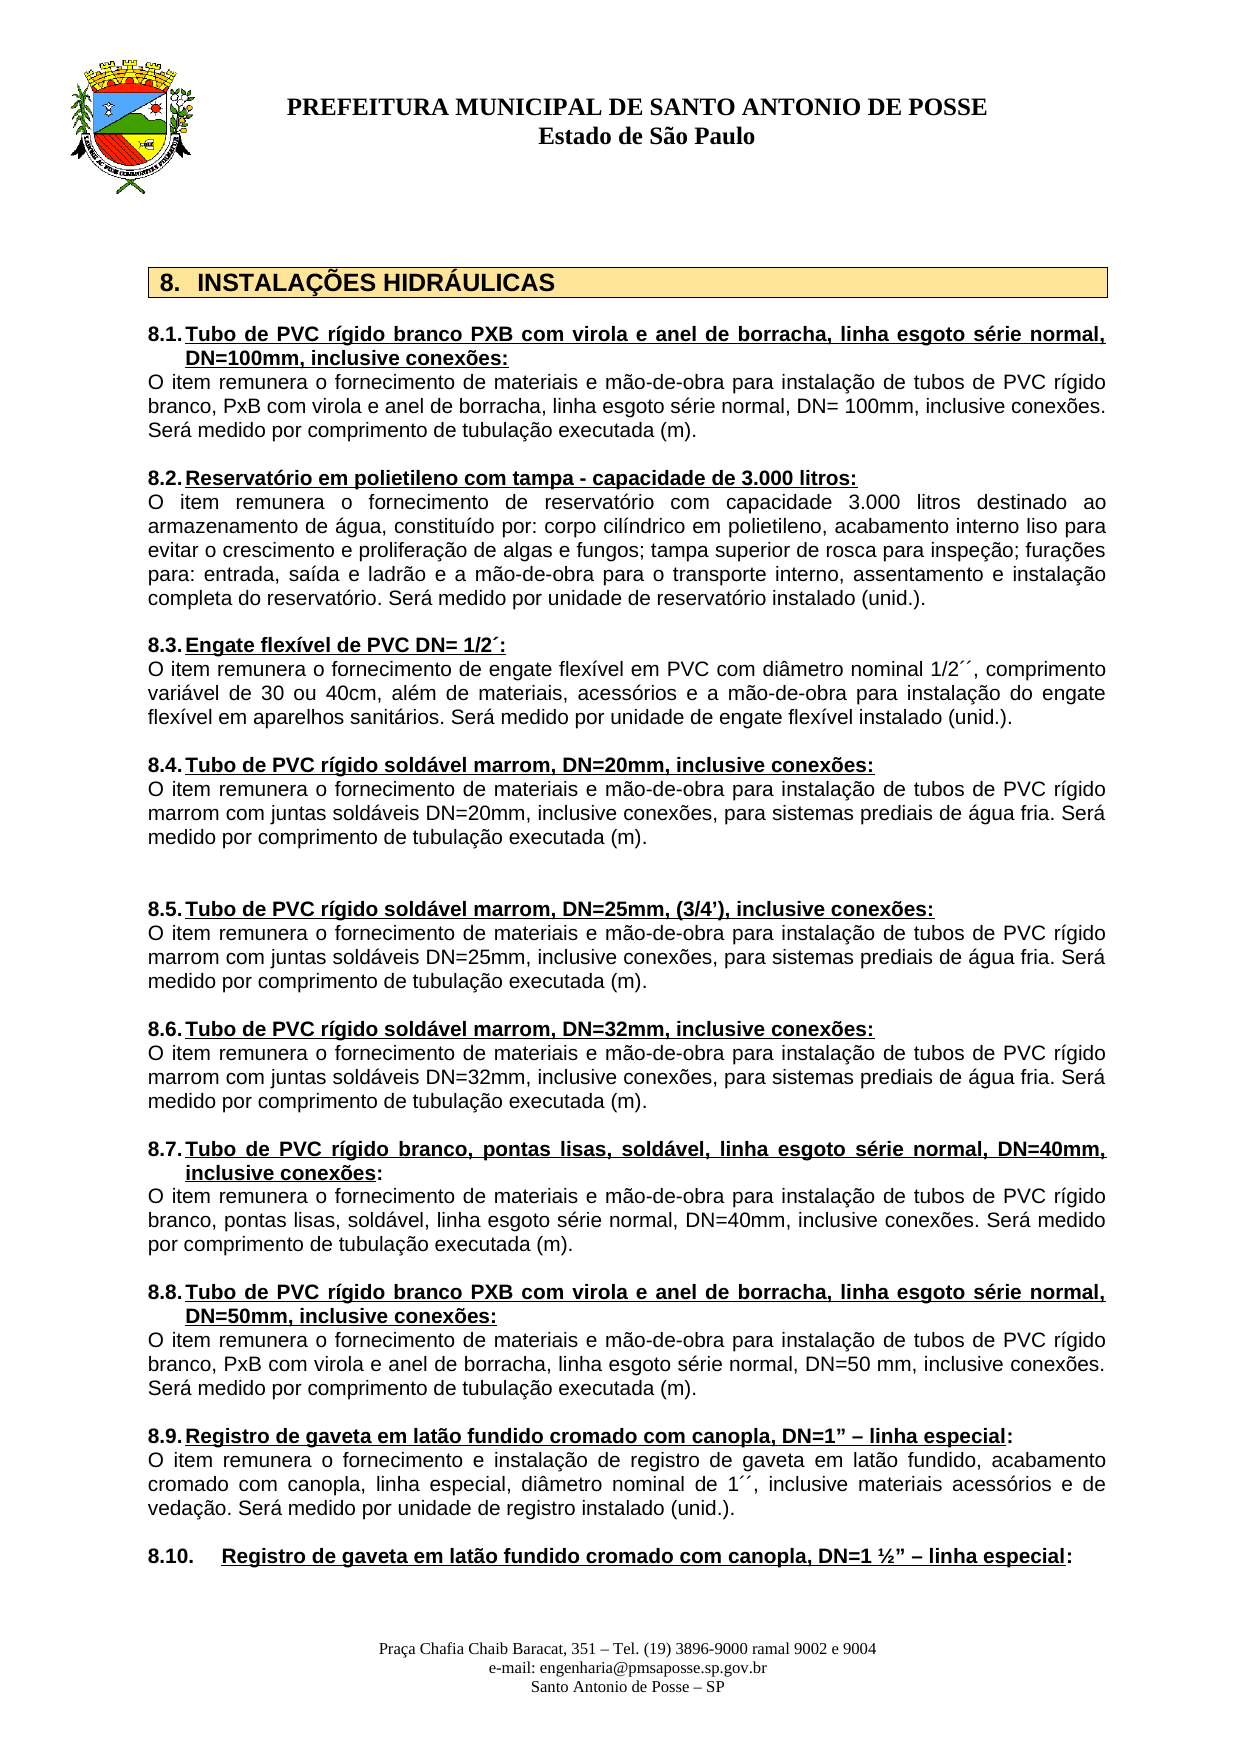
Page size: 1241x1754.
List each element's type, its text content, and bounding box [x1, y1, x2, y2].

list Engate flexível de PVC DN= 1/2´: [148, 633, 1107, 657]
picture [44, 59, 220, 196]
text O item remunera o fornecimento de materiais e mão-de-obra para instalação de tubos de PVC rígido marrom com juntas soldáveis DN=20mm, inclusive conexões, para sistemas prediais de água fria. Será medido por comprimento de tubulação executada (m). [148, 777, 1107, 849]
text O item remunera o fornecimento de engate flexível em PVC com diâmetro nominal 1/2´´, comprimento variável de 30 ou 40cm, além de materiais, acessórios e a mão-de-obra para instalação do engate flexível em aparelhos sanitários. Será medido por unidade de engate flexível instalado (unid.). [148, 657, 1107, 729]
text O item remunera o fornecimento de materiais e mão-de-obra para instalação de tubos de PVC rígido branco, PxB com virola e anel de borracha, linha esgoto série normal, DN= 100mm, inclusive conexões. Será medido por comprimento de tubulação executada (m). [148, 370, 1107, 442]
table_header INSTALAÇÕES HIDRÁULICAS [149, 268, 1107, 297]
text O item remunera o fornecimento e instalação de registro de gaveta em latão fundido, acabamento cromado com canopla, linha especial, diâmetro nominal de 1´´, inclusive materiais acessórios e de vedação. Será medido por unidade de registro instalado (unid.). [148, 1448, 1107, 1520]
text O item remunera o fornecimento de materiais e mão-de-obra para instalação de tubos de PVC rígido marrom com juntas soldáveis DN=25mm, inclusive conexões, para sistemas prediais de água fria. Será medido por comprimento de tubulação executada (m). [148, 921, 1107, 993]
list Tubo de PVC rígido branco PXB com virola e anel de borracha, linha esgoto série normal, DN=100mm, inclusive conexões: [148, 322, 1107, 370]
text O item remunera o fornecimento de materiais e mão-de-obra para instalação de tubos de PVC rígido marrom com juntas soldáveis DN=32mm, inclusive conexões, para sistemas prediais de água fria. Será medido por comprimento de tubulação executada (m). [148, 1041, 1107, 1112]
list Registro de gaveta em latão fundido cromado com canopla, DN=1” – linha especial: [148, 1424, 1107, 1448]
text O item remunera o fornecimento de reservatório com capacidade 3.000 litros destinado ao armazenamento de água, constituído por: corpo cilíndrico em polietileno, acabamento interno liso para evitar o crescimento e proliferação de algas e fungos; tampa superior de rosca para inspeção; furações para: entrada, saída e ladrão e a mão-de-obra para o transporte interno, assentamento e instalação completa do reservatório. Será medido por unidade de reservatório instalado (unid.). [148, 489, 1107, 609]
list Tubo de PVC rígido soldável marrom, DN=20mm, inclusive conexões: [148, 753, 1107, 777]
list Tubo de PVC rígido soldável marrom, DN=32mm, inclusive conexões: [148, 1017, 1107, 1041]
list Reservatório em polietileno com tampa - capacidade de 3.000 litros: [148, 466, 1107, 489]
list Tubo de PVC rígido soldável marrom, DN=25mm, (3/4’), inclusive conexões: [148, 897, 1107, 921]
list Registro de gaveta em latão fundido cromado com canopla, DN=1 ½” – linha especial: [148, 1544, 1107, 1568]
text O item remunera o fornecimento de materiais e mão-de-obra para instalação de tubos de PVC rígido branco, pontas lisas, soldável, linha esgoto série normal, DN=40mm, inclusive conexões. Será medido por comprimento de tubulação executada (m). [148, 1184, 1107, 1256]
text O item remunera o fornecimento de materiais e mão-de-obra para instalação de tubos de PVC rígido branco, PxB com virola e anel de borracha, linha esgoto série normal, DN=50 mm, inclusive conexões. Será medido por comprimento de tubulação executada (m). [148, 1328, 1107, 1400]
list Tubo de PVC rígido branco PXB com virola e anel de borracha, linha esgoto série normal, DN=50mm, inclusive conexões: [148, 1280, 1107, 1328]
list Tubo de PVC rígido branco, pontas lisas, soldável, linha esgoto série normal, DN=40mm, inclusive conexões: [148, 1136, 1107, 1184]
